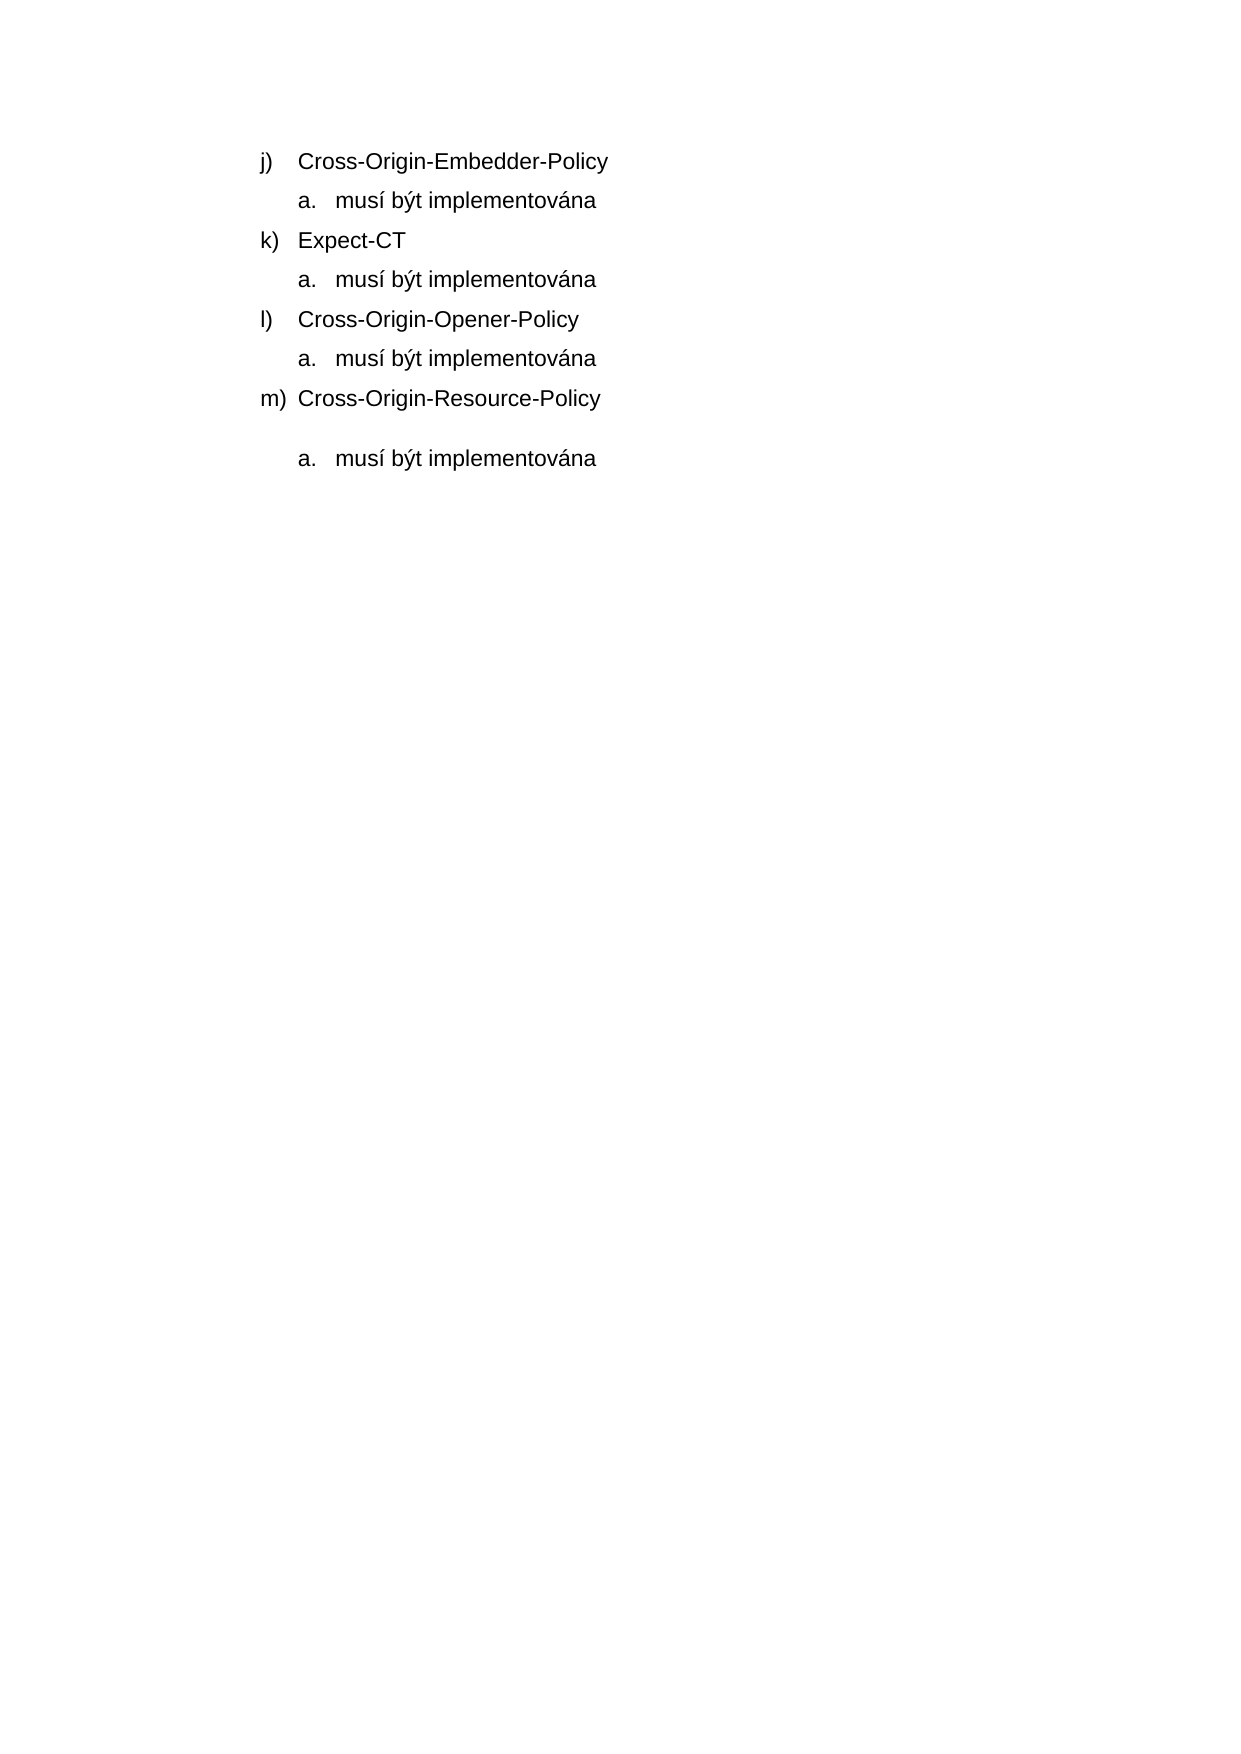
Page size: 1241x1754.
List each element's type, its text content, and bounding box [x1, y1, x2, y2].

list musí být implementována [298, 187, 1093, 213]
list Cross-Origin-Embedder-Policy [260, 148, 1093, 174]
list Expect-CT [260, 227, 1093, 253]
list musí být implementována [298, 445, 1093, 471]
list Cross-Origin-Resource-Policy [260, 384, 1093, 411]
list musí být implementována [298, 266, 1093, 292]
list Cross-Origin-Opener-Policy [260, 306, 1093, 332]
list musí být implementována [298, 345, 1093, 371]
